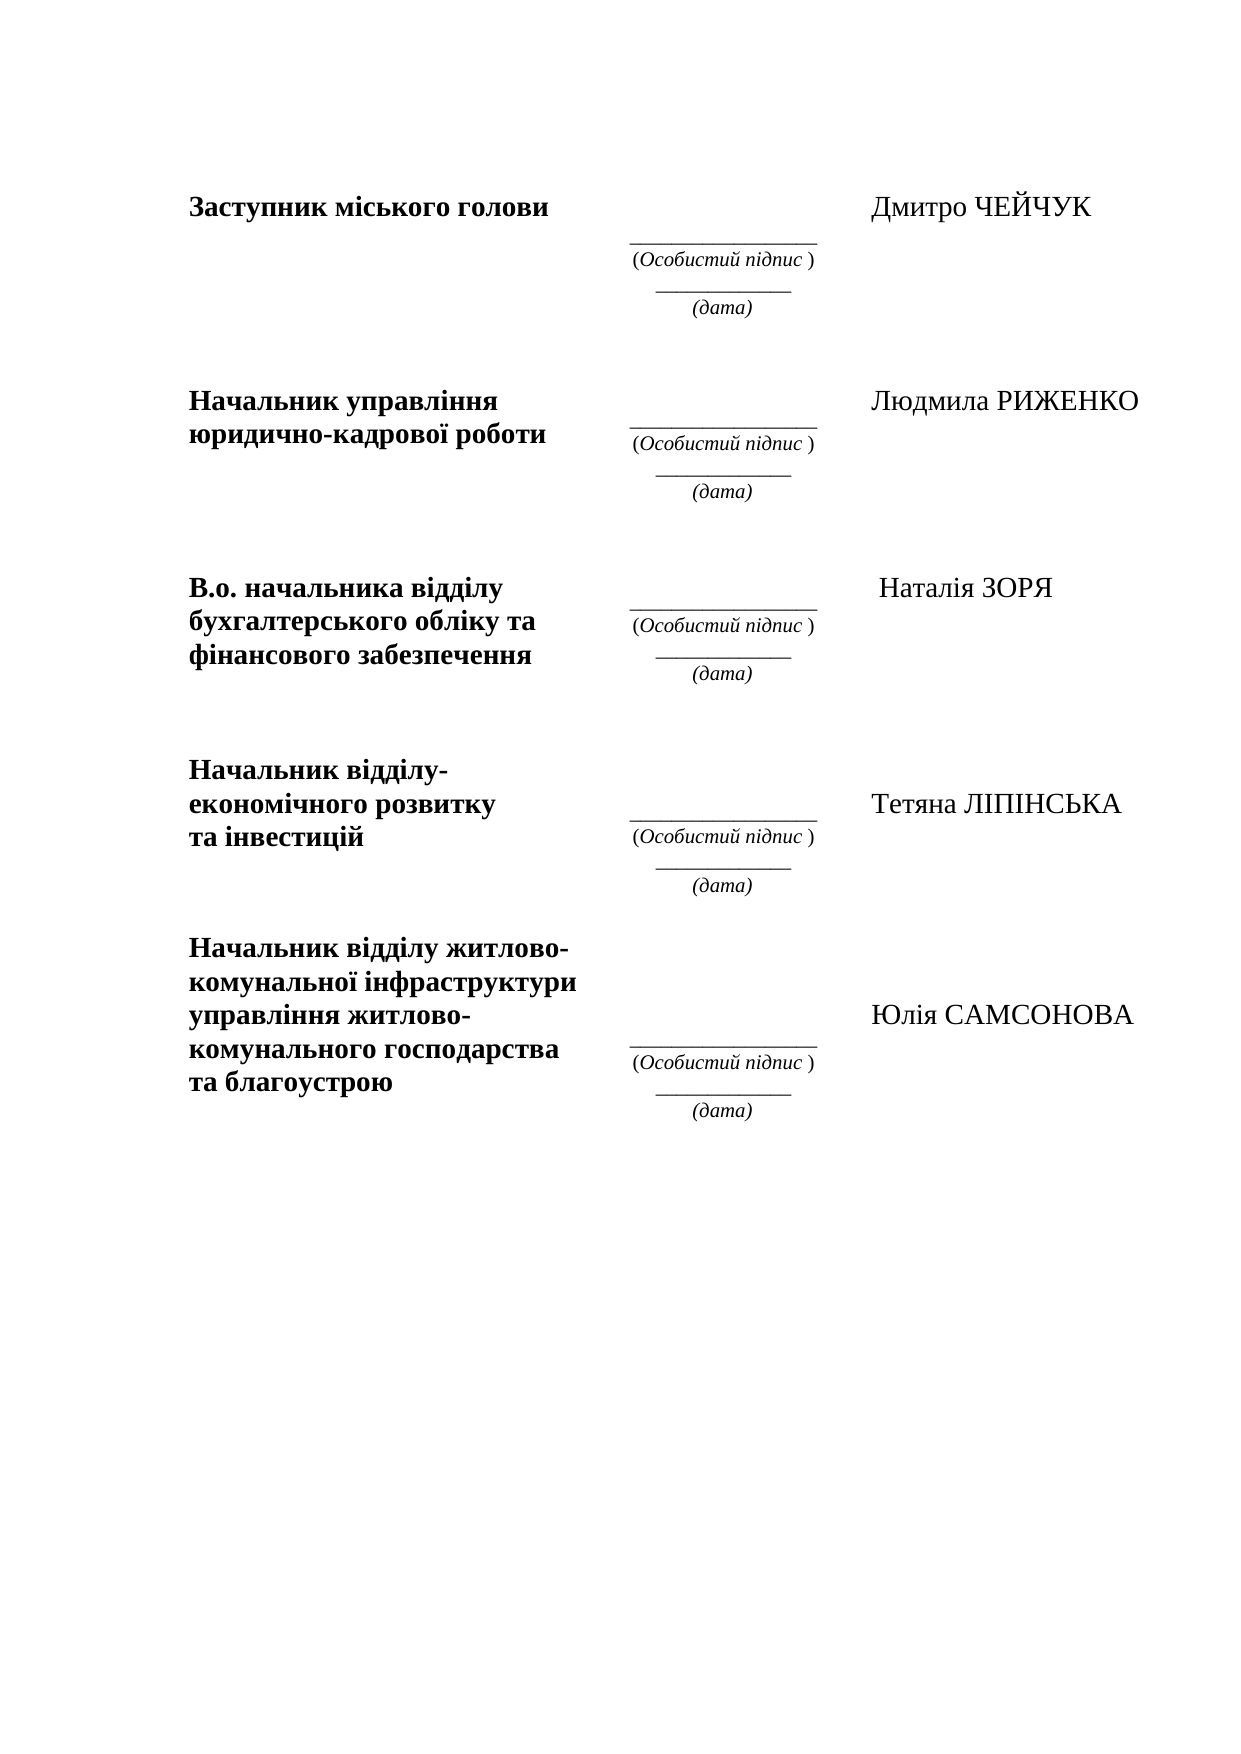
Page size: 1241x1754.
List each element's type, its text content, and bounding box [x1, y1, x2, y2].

table_cell В.о. начальника відділу бухгалтерського обліку та фінансового забезпечення [177, 503, 591, 685]
table_header __________________ (Особистий підпис ) _____________ (дата) [591, 189, 856, 349]
table_cell __________________ (Особистий підпис ) _____________ (дата) [591, 503, 856, 685]
table_cell Начальник відділу житлово-комунальної інфраструктури управління житлово-комунального господарства та благоустрою [177, 897, 591, 1122]
table_cell __________________ (Особистий підпис ) _____________ (дата) [591, 349, 856, 503]
table_cell Начальник управління юридично-кадрової роботи [177, 349, 591, 503]
table_cell Юлія САМСОНОВА [856, 897, 1196, 1122]
table_header Дмитро ЧЕЙЧУК [856, 189, 1196, 349]
table_header Заступник міського голови [177, 189, 591, 349]
table_cell __________________ (Особистий підпис ) _____________ (дата) [591, 685, 856, 897]
table_cell Людмила РИЖЕНКО [856, 349, 1196, 503]
table_cell __________________ (Особистий підпис ) _____________ (дата) [591, 897, 856, 1122]
table_cell Тетяна ЛІПІНСЬКА [856, 685, 1196, 897]
table_cell Наталія ЗОРЯ [856, 503, 1196, 685]
table_cell Начальник відділу- економічного розвитку та інвестицій [177, 685, 591, 897]
